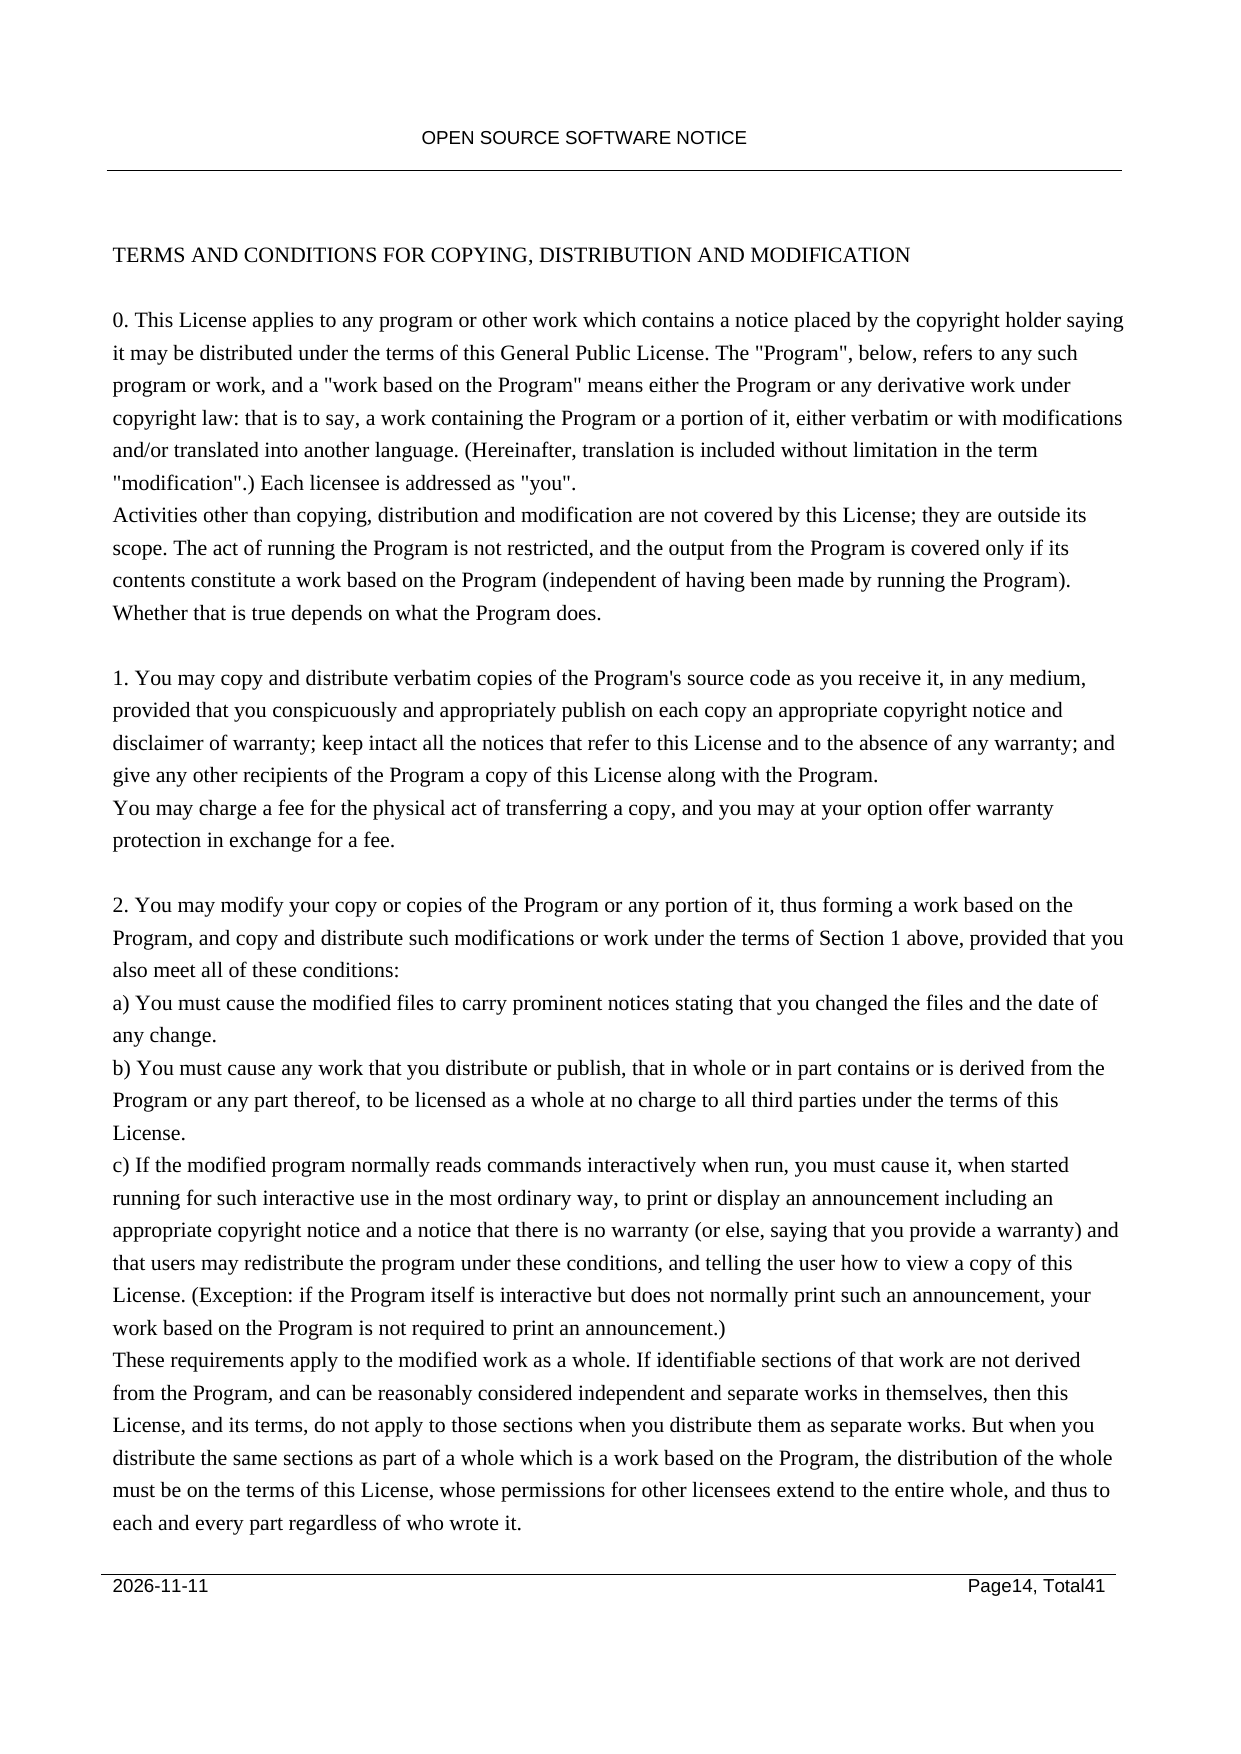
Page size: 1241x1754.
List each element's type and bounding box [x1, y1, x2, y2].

text [112, 206, 1128, 1539]
